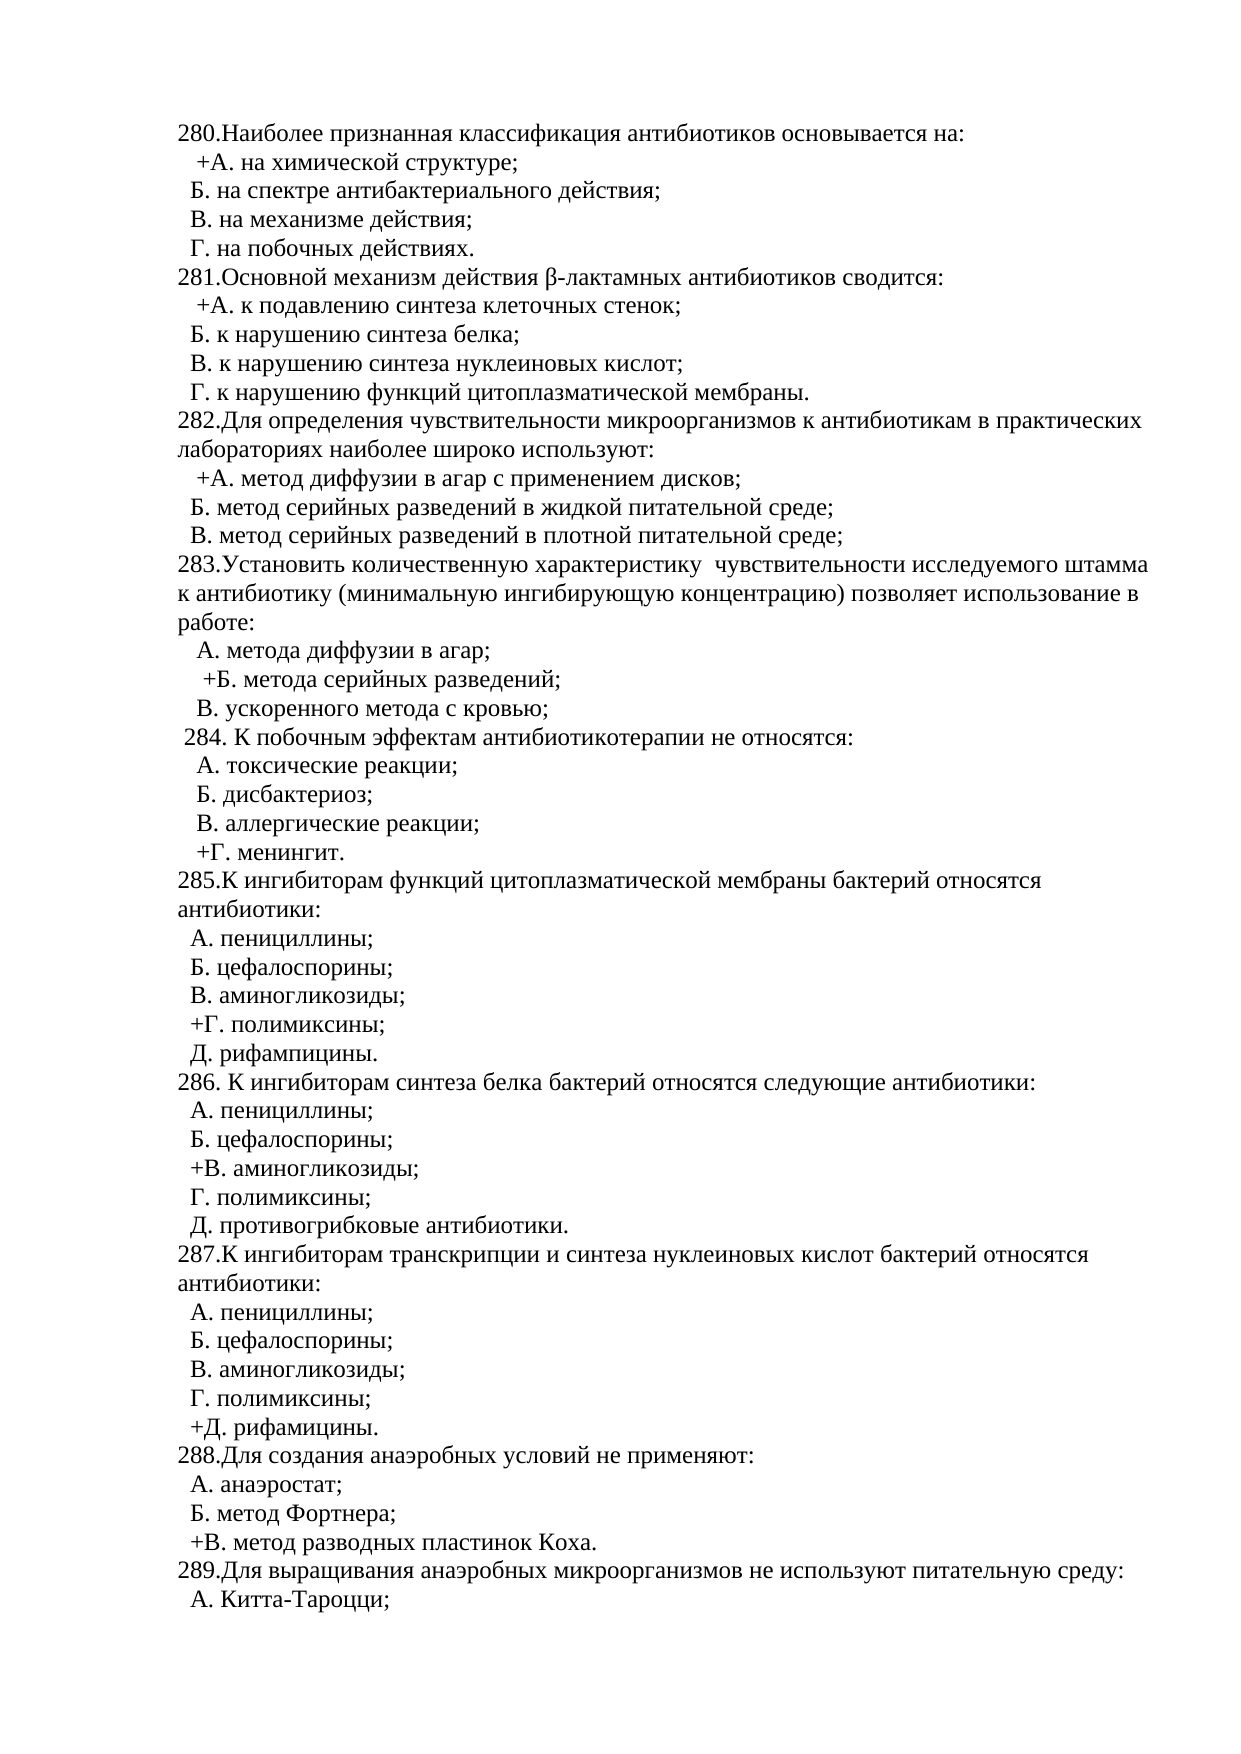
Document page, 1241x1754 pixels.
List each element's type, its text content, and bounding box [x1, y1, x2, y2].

text +А. на химической структуре; [177, 147, 1152, 176]
text Б. к нарушению синтеза белка; [177, 319, 1152, 348]
text Б. метод серийных разведений в жидкой питательной среде; [177, 492, 1152, 521]
text В. метод серийных разведений в плотной питательной среде; [177, 521, 1152, 549]
text А. анаэростат; [177, 1469, 1152, 1498]
text +Г. менингит. [177, 837, 1152, 866]
text 283.Установить количественную характеристику чувствительности исследуемого штамма к антибиотику (минимальную ингибирующую концентрацию) позволяет использование в работе: [177, 549, 1152, 636]
text Б. цефалоспорины; [177, 1326, 1152, 1354]
text А. токсические реакции; [177, 751, 1152, 779]
text +Г. полимиксины; [177, 1009, 1152, 1038]
text В. ускоренного метода с кровью; [177, 693, 1152, 722]
text Б. цефалоспорины; [177, 1124, 1152, 1153]
text Г. к нарушению функций цитоплазматической мембраны. [177, 377, 1152, 406]
text +Б. метода серийных разведений; [177, 664, 1152, 693]
text Г. на побочных действиях. [177, 233, 1152, 262]
text В. к нарушению синтеза нуклеиновых кислот; [177, 348, 1152, 377]
text 280.Наиболее признанная классификация антибиотиков основывается на: [177, 118, 1152, 147]
text 286. К ингибиторам синтеза белка бактерий относятся следующие антибиотики: [177, 1067, 1152, 1096]
text В. аминогликозиды; [177, 1354, 1152, 1383]
text 282.Для определения чувствительности микроорганизмов к антибиотикам в практических лабораториях наиболее широко используют: [177, 406, 1152, 463]
text Б. метод Фортнера; [177, 1498, 1152, 1527]
text +А. к подавлению синтеза клеточных стенок; [177, 291, 1152, 319]
text В. аминогликозиды; [177, 981, 1152, 1009]
text А. метода диффузии в агар; [177, 636, 1152, 664]
text А. пенициллины; [177, 1096, 1152, 1124]
text В. аллергические реакции; [177, 808, 1152, 837]
text 287.К ингибиторам транскрипции и синтеза нуклеиновых кислот бактерий относятся антибиотики: [177, 1239, 1152, 1297]
text Д. противогрибковые антибиотики. [177, 1211, 1152, 1239]
text +В. метод разводных пластинок Коха. [177, 1527, 1152, 1556]
text Б. на спектре антибактериального действия; [177, 176, 1152, 204]
text Б. дисбактериоз; [177, 779, 1152, 808]
text Б. цефалоспорины; [177, 952, 1152, 981]
text А. пенициллины; [177, 1297, 1152, 1326]
text Д. рифампицины. [177, 1038, 1152, 1067]
text +А. метод диффузии в агар с применением дисков; [177, 463, 1152, 492]
text 288.Для создания анаэробных условий не применяют: [177, 1441, 1152, 1469]
text 281.Основной механизм действия β-лактамных антибиотиков сводится: [177, 262, 1152, 291]
text А. пенициллины; [177, 923, 1152, 952]
text 285.К ингибиторам функций цитоплазматической мембраны бактерий относятся антибиотики: [177, 866, 1152, 923]
text Г. полимиксины; [177, 1383, 1152, 1412]
text 284. К побочным эффектам антибиотикотерапии не относятся: [177, 722, 1152, 751]
text В. на механизме действия; [177, 204, 1152, 233]
text 289.Для выращивания анаэробных микроорганизмов не используют питательную среду: [177, 1556, 1152, 1584]
text А. Китта-Тароцци; [177, 1584, 1152, 1613]
text +В. аминогликозиды; [177, 1153, 1152, 1182]
text +Д. рифамицины. [177, 1412, 1152, 1441]
text Г. полимиксины; [177, 1182, 1152, 1211]
